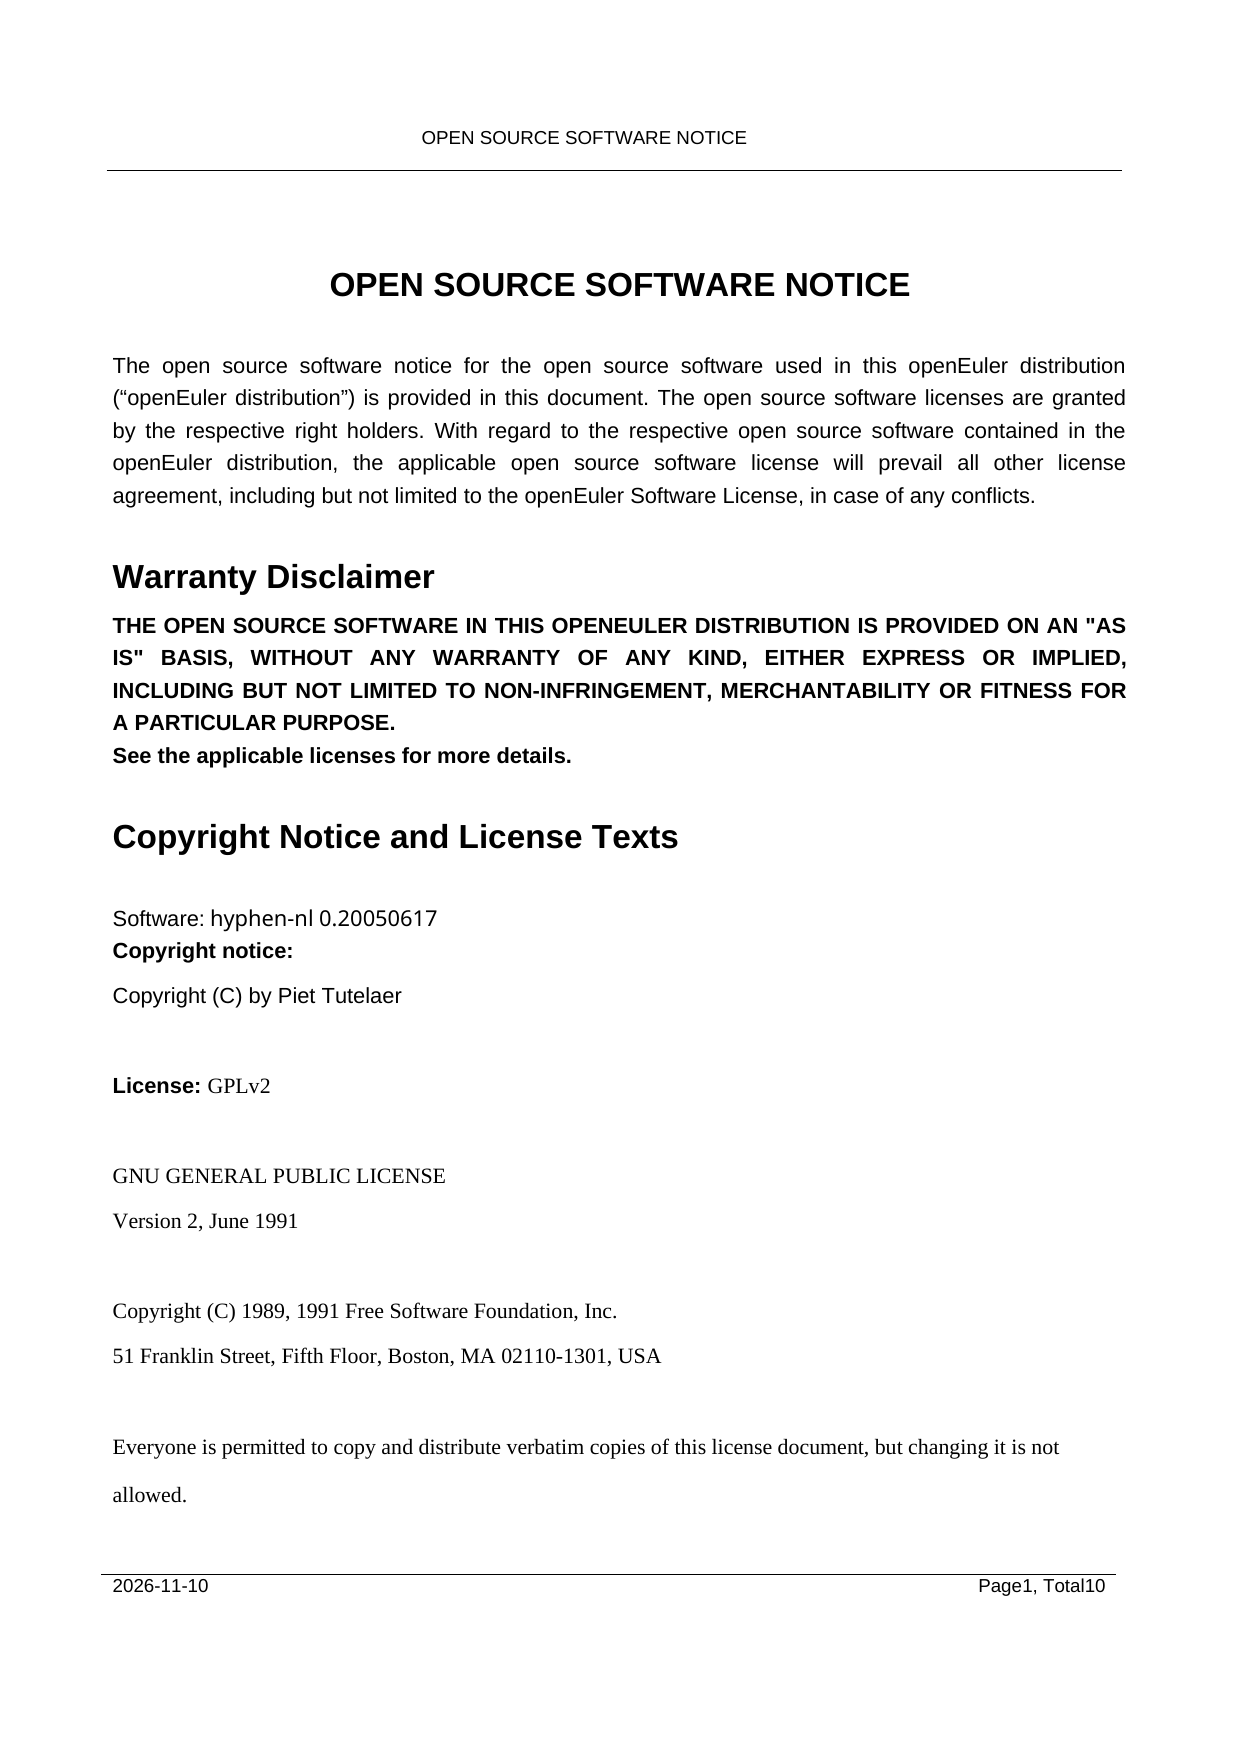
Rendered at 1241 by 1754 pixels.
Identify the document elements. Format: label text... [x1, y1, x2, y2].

text Software: hyphen-nl 0.20050617 [112, 901, 1128, 934]
text Copyright notice: [112, 934, 1128, 966]
text Version 2, June 1991 [112, 1204, 1128, 1237]
text GNU GENERAL PUBLIC LICENSE [112, 1159, 1128, 1192]
text THE OPEN SOURCE SOFTWARE IN THIS OPENEULER DISTRIBUTION IS PROVIDED ON AN "AS IS" BASIS, WITHOUT ANY WARRANTY OF ANY KIND, EITHER EXPRESS OR IMPLIED, INCLUDING BUT NOT LIMITED TO NON-INFRINGEMENT, MERCHANTABILITY OR FITNESS FOR A PARTICULAR PURPOSE. See the applicable licenses for more details. [112, 609, 1128, 771]
text Copyright Notice and License Texts [112, 804, 1128, 869]
text Warranty Disclaimer [112, 544, 1128, 609]
text 51 Franklin Street, Fifth Floor, Boston, MA 02110-1301, USA [112, 1340, 1128, 1372]
text Copyright (C) by Piet Tutelaer [112, 979, 1128, 1012]
text OPEN SOURCE SOFTWARE NOTICE [112, 251, 1128, 316]
text Copyright (C) 1989, 1991 Free Software Foundation, Inc. [112, 1295, 1128, 1327]
text The open source software notice for the open source software used in this openEuler distribution (“openEuler distribution”) is provided in this document. The open source software licenses are granted by the respective right holders. With regard to the respective open source software contained in the openEuler distribution, the applicable open source software license will prevail all other license agreement, including but not limited to the openEuler Software License, in case of any conflicts. [112, 349, 1128, 511]
text Everyone is permitted to copy and distribute verbatim copies of this license document, but changing it is not allowed. [112, 1430, 1128, 1511]
text License: GPLv2 [112, 1069, 1128, 1102]
